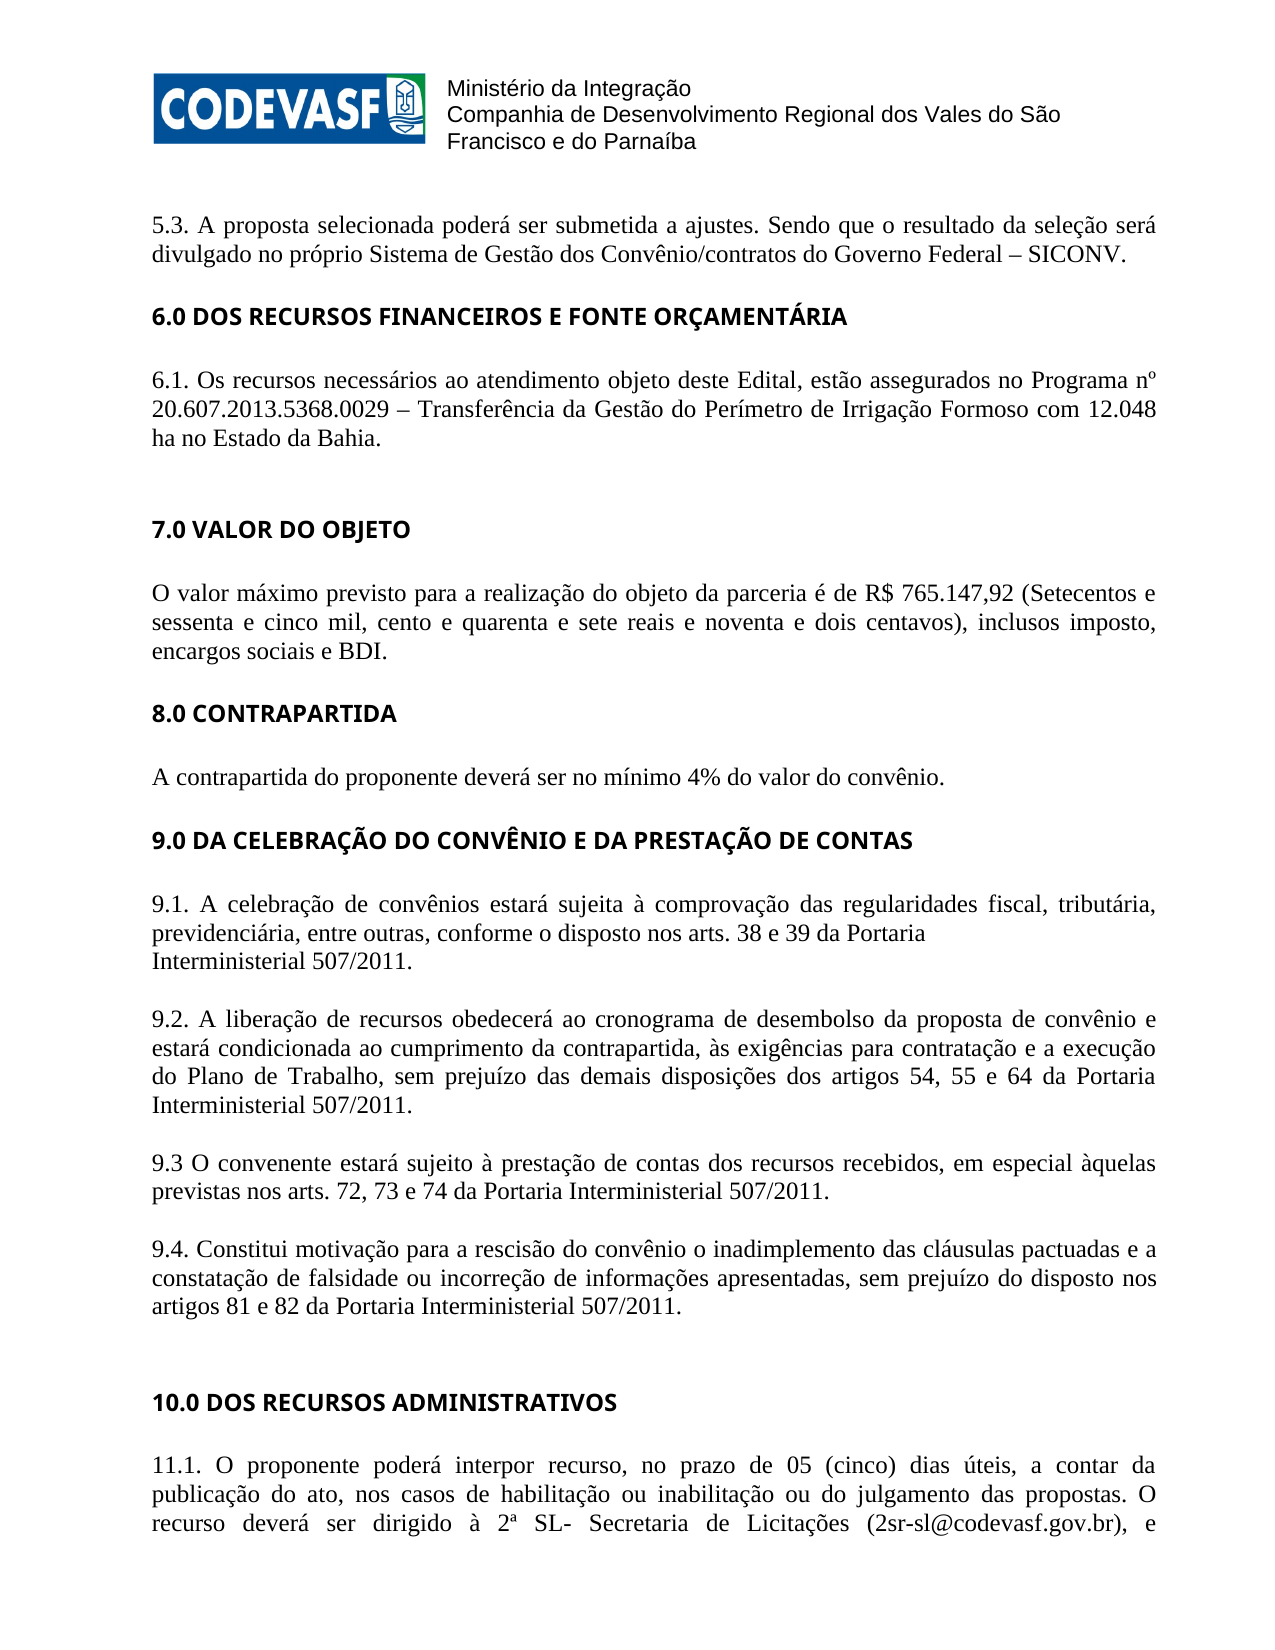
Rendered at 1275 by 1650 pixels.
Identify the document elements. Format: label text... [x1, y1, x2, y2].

text 9.2. A liberação de recursos obedecerá ao cronograma de desembolso da proposta de convênio e estará condicionada ao cumprimento da contrapartida, às exigências para contratação e a execução do Plano de Trabalho, sem prejuízo das demais disposições dos artigos 54, 55 e 64 da Portaria Interministerial 507/2011. [152, 1004, 1157, 1119]
text A contrapartida do proponente deverá ser no mínimo 4% do valor do convênio. [152, 762, 1157, 791]
text 10.0 DOS RECURSOS ADMINISTRATIVOS [152, 1385, 1157, 1418]
text 9.4. Constitui motivação para a rescisão do convênio o inadimplemento das cláusulas pactuadas e a constatação de falsidade ou incorreção de informações apresentadas, sem prejuízo do disposto nos artigos 81 e 82 da Portaria Interministerial 507/2011. [152, 1234, 1157, 1320]
text Interministerial 507/2011. [152, 946, 1157, 975]
picture [153, 73, 426, 144]
text 9.1. A celebração de convênios estará sujeita à comprovação das regularidades fiscal, tributária, previdenciária, entre outras, conforme o disposto nos arts. 38 e 39 da Portaria [152, 889, 1157, 946]
text O valor máximo previsto para a realização do objeto da parceria é de R$ 765.147,92 (Setecentos e sessenta e cinco mil, cento e quarenta e sete reais e noventa e dois centavos), inclusos imposto, encargos sociais e BDI. [152, 578, 1157, 664]
text 9.3 O convenente estará sujeito à prestação de contas dos recursos recebidos, em especial àquelas previstas nos arts. 72, 73 e 74 da Portaria Interministerial 507/2011. [152, 1148, 1157, 1205]
text 8.0 CONTRAPARTIDA [152, 697, 1157, 730]
text 9.0 DA CELEBRAÇÃO DO CONVÊNIO E DA PRESTAÇÃO DE CONTAS [152, 824, 1157, 856]
text 5.3. A proposta selecionada poderá ser submetida a ajustes. Sendo que o resultado da seleção será divulgado no próprio Sistema de Gestão dos Convênio/contratos do Governo Federal – SICONV. [152, 210, 1157, 268]
text 7.0 VALOR DO OBJETO [152, 513, 1157, 546]
text 6.1. Os recursos necessários ao atendimento objeto deste Edital, estão assegurados no Programa nº 20.607.2013.5368.0029 – Transferência da Gestão do Perímetro de Irrigação Formoso com 12.048 ha no Estado da Bahia. [152, 365, 1157, 452]
text 6.0 DOS RECURSOS FINANCEIROS E FONTE ORÇAMENTÁRIA [152, 300, 1157, 333]
